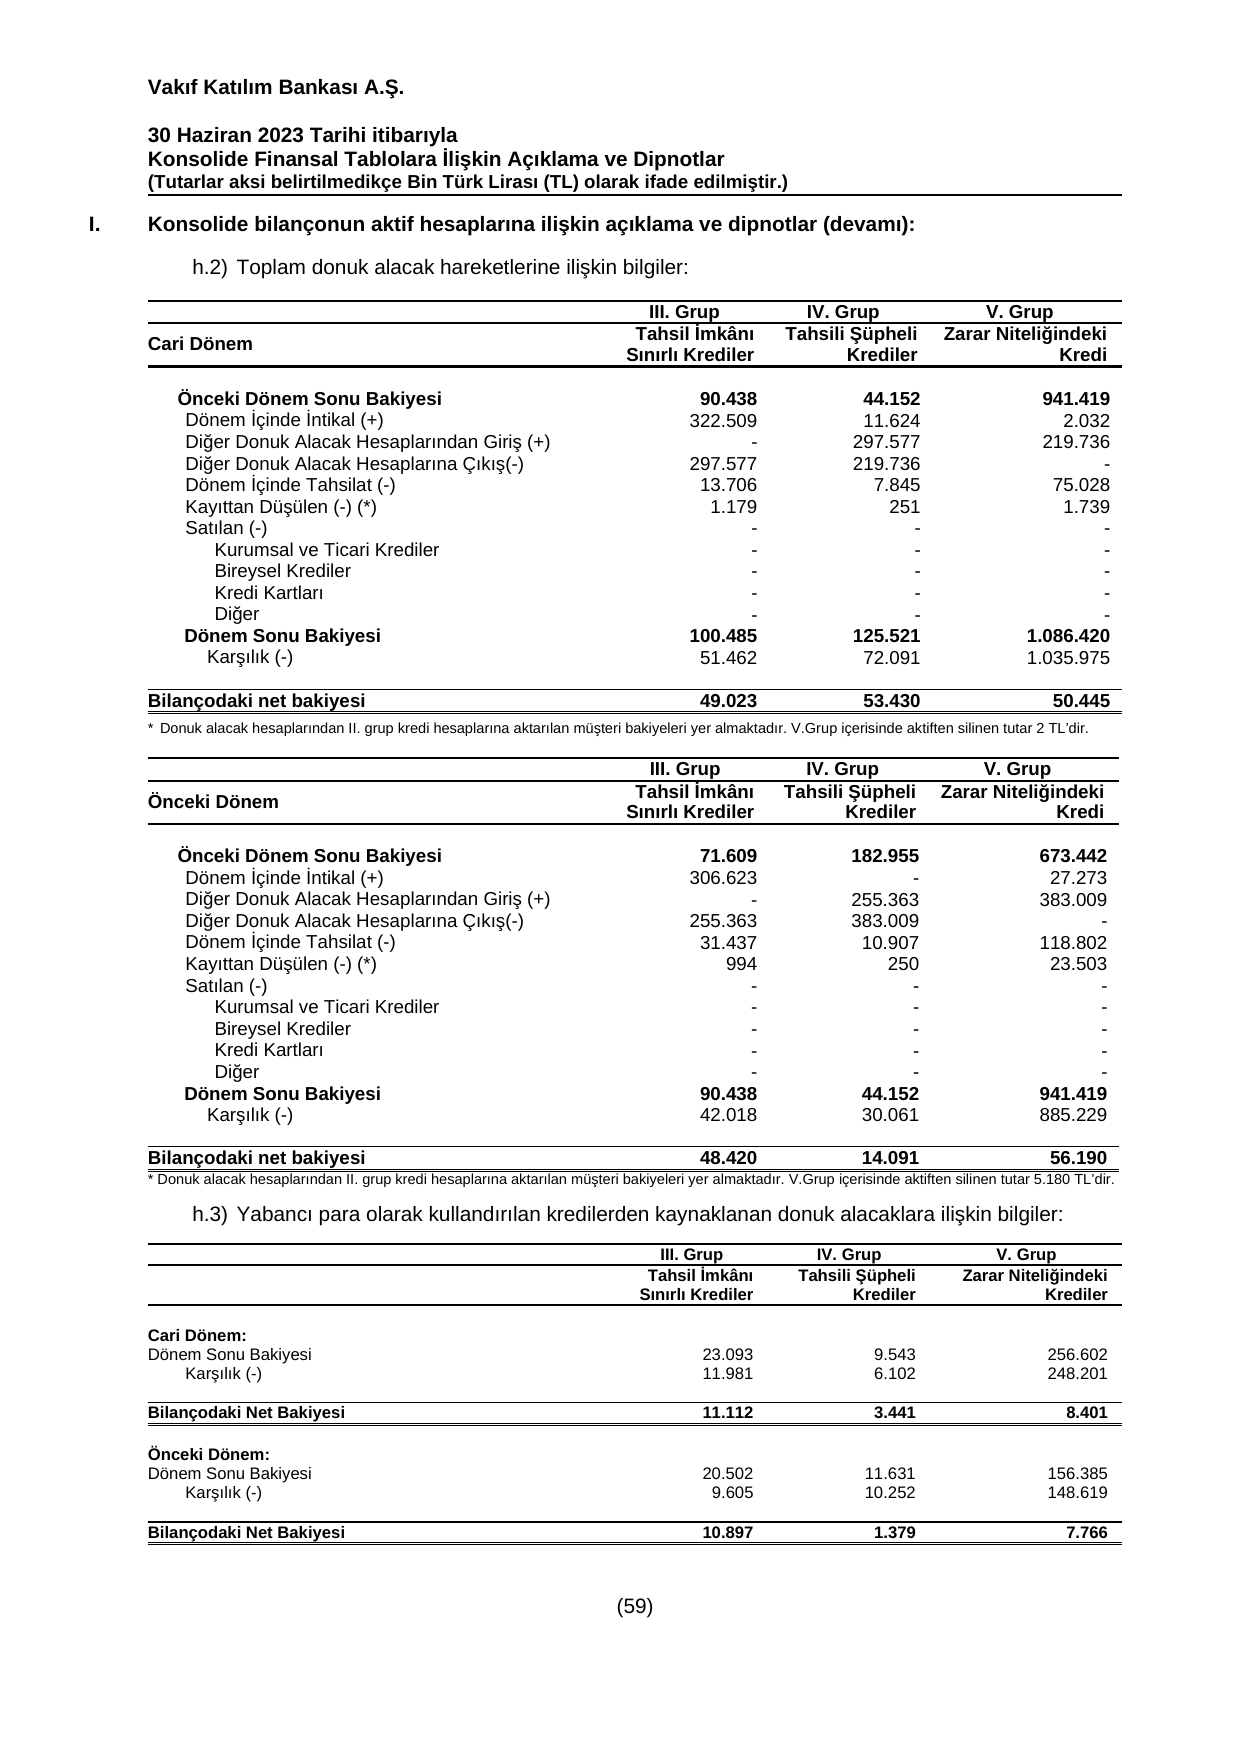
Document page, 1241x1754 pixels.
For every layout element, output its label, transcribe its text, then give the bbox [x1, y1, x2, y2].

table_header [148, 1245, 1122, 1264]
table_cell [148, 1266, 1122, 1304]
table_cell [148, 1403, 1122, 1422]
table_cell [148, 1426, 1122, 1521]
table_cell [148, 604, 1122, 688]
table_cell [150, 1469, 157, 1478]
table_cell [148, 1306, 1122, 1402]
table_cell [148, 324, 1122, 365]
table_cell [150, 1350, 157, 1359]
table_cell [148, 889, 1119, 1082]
text * Donuk alacak hesaplarından II. grup kredi hesaplarına aktarılan müşteri bakiyeleri yer almaktadır. V.Grup içerisinde aktiften silinen tutar 5.180 TL’dir. [148, 1172, 1122, 1188]
text h.3) Yabancı para olarak kullandırılan kredilerden kaynaklanan donuk alacaklara ilişkin bilgiler: [192, 1202, 1122, 1226]
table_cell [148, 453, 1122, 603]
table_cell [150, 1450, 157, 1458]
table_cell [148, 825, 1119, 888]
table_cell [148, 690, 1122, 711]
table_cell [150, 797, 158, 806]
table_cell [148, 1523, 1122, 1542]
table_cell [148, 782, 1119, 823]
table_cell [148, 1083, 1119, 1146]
text h.2) Toplam donuk alacak hareketlerine ilişkin bilgiler: [192, 257, 1122, 279]
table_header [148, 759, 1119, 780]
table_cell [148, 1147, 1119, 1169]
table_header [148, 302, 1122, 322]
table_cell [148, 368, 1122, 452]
text * Donuk alacak hesaplarından II. grup kredi hesaplarına aktarılan müşteri bakiyeleri yer almaktadır. V.Grup içerisinde aktiften silinen tutar 2 TL’dir. [148, 721, 1122, 737]
text I. Konsolide bilançonun aktif hesaplarına ilişkin açıklama ve dipnotlar (devamı): [89, 212, 1122, 236]
